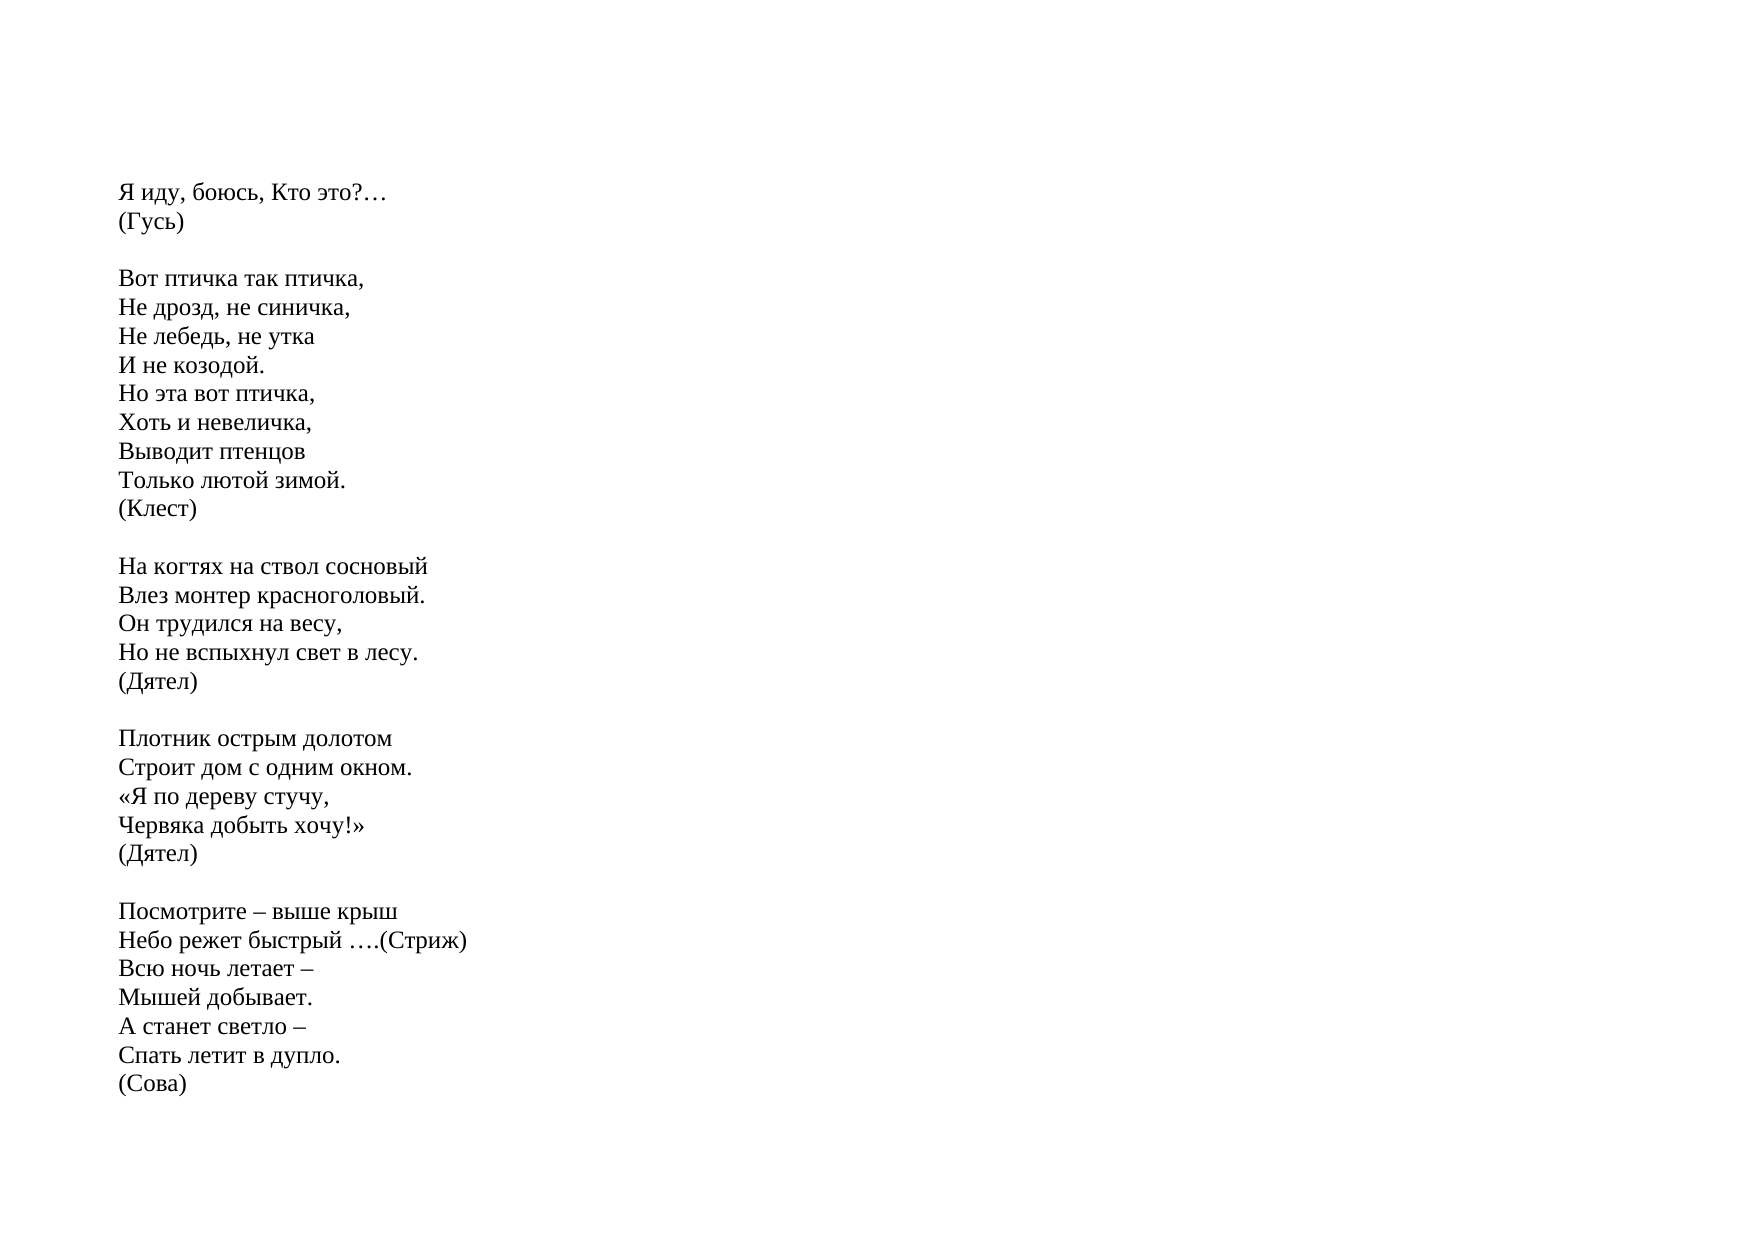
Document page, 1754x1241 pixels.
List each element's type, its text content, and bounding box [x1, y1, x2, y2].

text Спать летит в дупло. [118, 1040, 1636, 1068]
text Небо режет быстрый ….(Стриж) [118, 925, 1636, 953]
text Строит дом с одним окном. [118, 752, 1636, 781]
text (Сова) [118, 1068, 1636, 1097]
text Но не вспыхнул свет в лесу. [118, 637, 1636, 666]
text Он трудился на весу, [118, 608, 1636, 637]
text Не лебедь, не утка [118, 321, 1636, 350]
text Только лютой зимой. [118, 465, 1636, 493]
text Плотник острым долотом [118, 723, 1636, 752]
text Выводит птенцов [118, 436, 1636, 465]
text Мышей добывает. [118, 982, 1636, 1011]
text Всю ночь летает – [118, 953, 1636, 982]
text Влез монтер красноголовый. [118, 580, 1636, 608]
text (Гусь) [118, 206, 1636, 235]
text (Дятел) [118, 666, 1636, 695]
text Червяка добыть хочу!» [118, 810, 1636, 838]
text Я иду, боюсь, Кто это?… [118, 177, 1636, 206]
text Хоть и невеличка, [118, 407, 1636, 436]
text На когтях на ствол сосновый [118, 551, 1636, 580]
text И не козодой. [118, 350, 1636, 378]
text Не дрозд, не синичка, [118, 292, 1636, 321]
text (Клест) [118, 493, 1636, 522]
text А станет светло – [118, 1011, 1636, 1040]
text Но эта вот птичка, [118, 378, 1636, 407]
text (Дятел) [118, 838, 1636, 867]
text Посмотрите – выше крыш [118, 896, 1636, 925]
text Вот птичка так птичка, [118, 263, 1636, 292]
text «Я по дереву стучу, [118, 781, 1636, 810]
